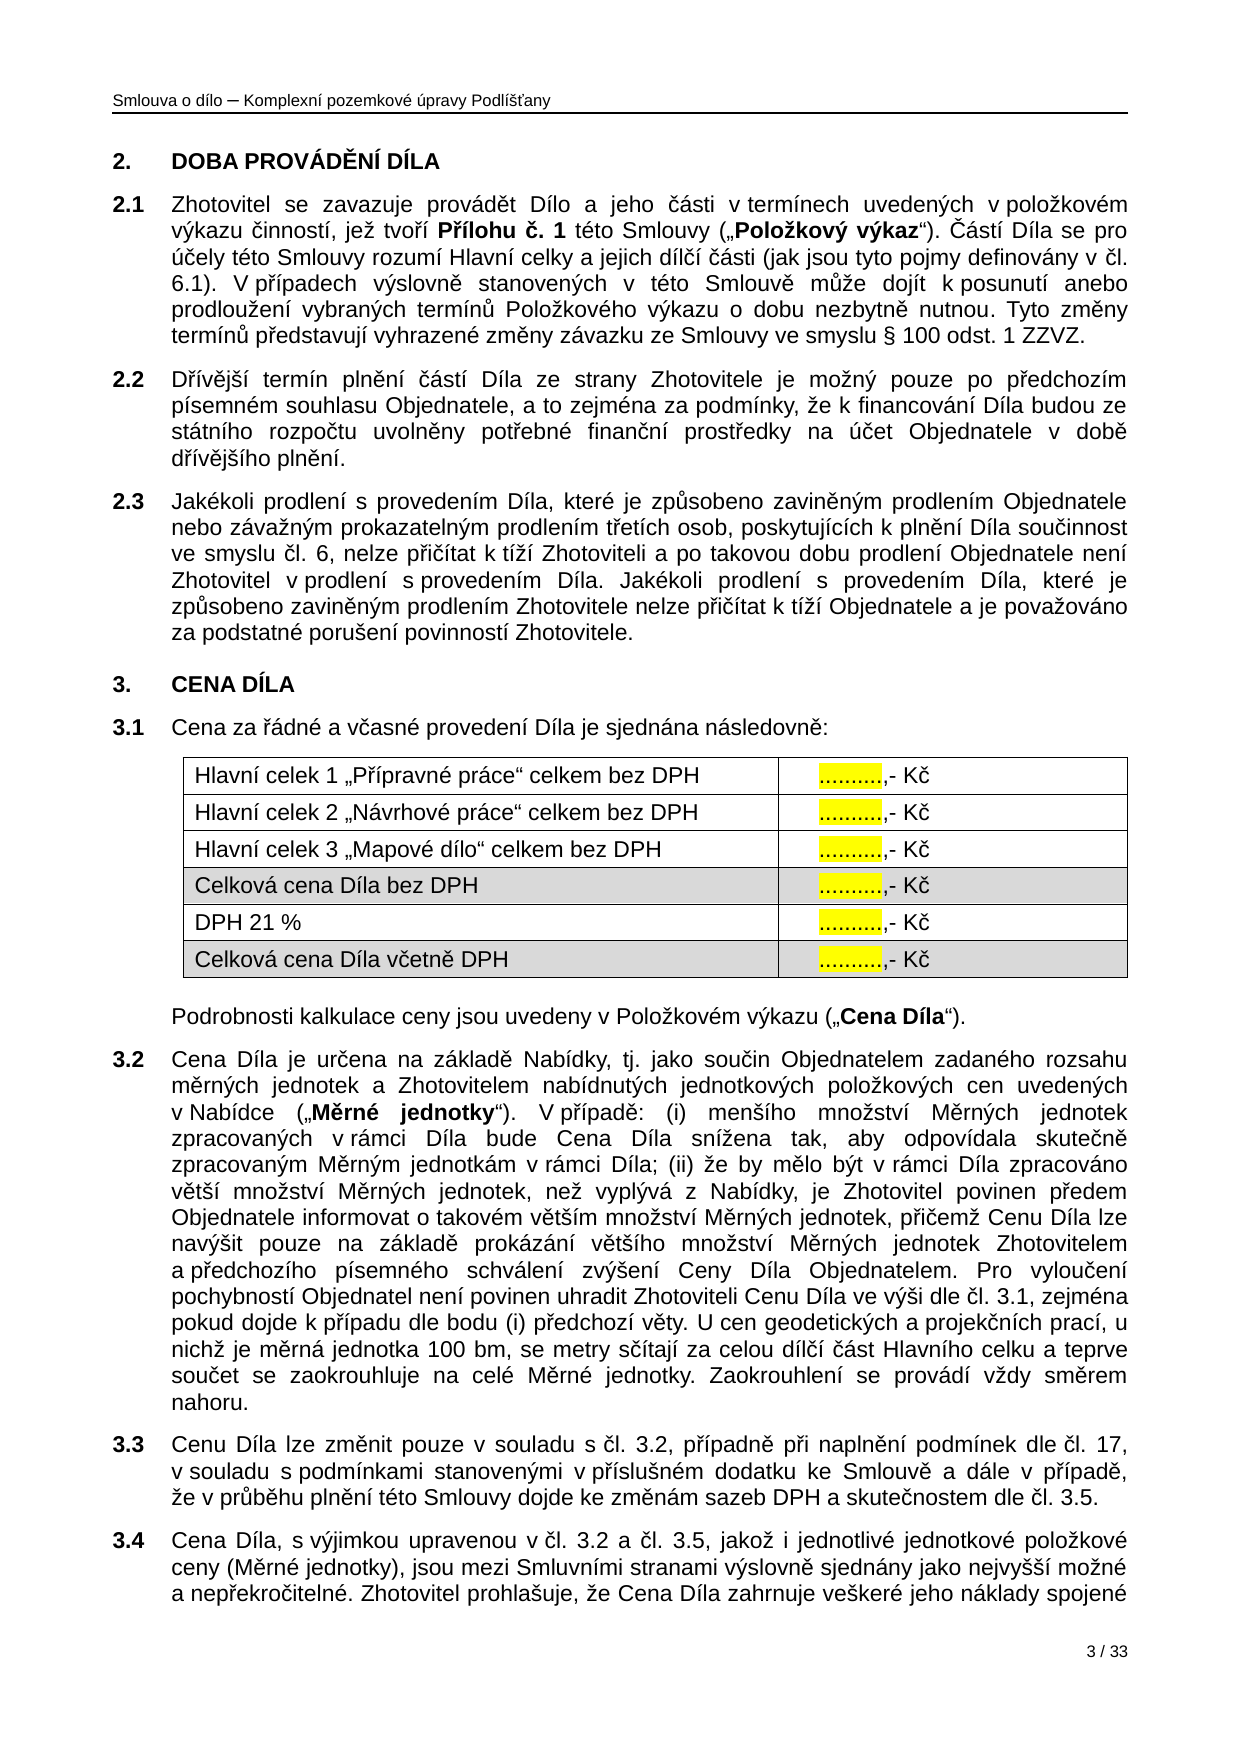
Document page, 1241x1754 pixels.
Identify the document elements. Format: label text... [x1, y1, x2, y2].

table_cell ..........,- Kč [779, 905, 1127, 940]
table_cell Hlavní celek 2 „Návrhové práce“ celkem bez DPH [184, 795, 778, 830]
text Zhotovitel se zavazuje provádět Dílo a jeho části v termínech uvedených v položkovém výkazu činností, jež tvoří Přílohu č. 1 této Smlouvy („Položkový výkaz“). Částí Díla se pro účely této Smlouvy rozumí Hlavní celky a jejich dílčí části (jak jsou tyto pojmy definovány v čl. 6.1). V případech výslovně stanovených v této Smlouvě může dojít k posunutí anebo prodloužení vybraných termínů Položkového výkazu o dobu nezbytně nutnou. Tyto změny termínů představují vyhrazené změny závazku ze Smlouvy ve smyslu § 100 odst. 1 ZZVZ. [112, 191, 1128, 349]
text Cenu Díla lze změnit pouze v souladu s čl. 3.2, případně při naplnění podmínek dle čl. 17, v souladu s podmínkami stanovenými v příslušném dodatku ke Smlouvě a dále v případě, že v průběhu plnění této Smlouvy dojde ke změnám sazeb DPH a skutečnostem dle čl. 3.6. [112, 1431, 1128, 1511]
table_cell ..........,- Kč [779, 831, 1127, 867]
text Cena Díla je určena na základě Nabídky, tj. jako součin Objednatelem zadaného rozsahu měrných jednotek a Zhotovitelem nabídnutých jednotkových položkových cen uvedených v Nabídce („Měrné jednotky“). V případě: (i) menšího množství Měrných jednotek zpracovaných v rámci Díla bude Cena Díla snížena tak, aby odpovídala skutečně zpracovaným Měrným jednotkám v rámci Díla; (ii) že by mělo být v rámci Díla zpracováno větší množství Měrných jednotek, než vyplývá z Nabídky, je Zhotovitel povinen předem Objednatele informovat o takovém větším množství Měrných jednotek, přičemž Cenu Díla lze navýšit pouze na základě prokázání většího množství Měrných jednotek Zhotovitelem a předchozího písemného schválení zvýšení Ceny Díla Objednatelem. Pro vyloučení pochybností Objednatel není povinen uhradit Zhotoviteli Cenu Díla ve výši dle čl. 3.1, zejména pokud dojde k případu dle bodu (i) předchozí věty. U cen geodetických a projekčních prací, u nichž je měrná jednotka 100 bm, se metry sčítají za celou dílčí část Hlavního celku a teprve součet se zaokrouhluje na celé Měrné jednotky. Zaokrouhlení se provádí vždy směrem nahoru. [112, 1046, 1128, 1415]
text Dřívější termín plnění částí Díla ze strany Zhotovitele je možný pouze po předchozím písemném souhlasu Objednatele, a to zejména za podmínky, že k financování Díla budou ze státního rozpočtu uvolněny potřebné finanční prostředky na účet Objednatele v době dřívějšího plnění. [112, 366, 1128, 471]
table_cell ..........,- Kč [779, 868, 1127, 903]
text Doba PROVÁDĚNÍ díla [112, 148, 1128, 174]
table_cell Celková cena Díla bez DPH [184, 868, 778, 903]
table_cell Hlavní celek 3 „Mapové dílo“ celkem bez DPH [184, 831, 778, 867]
table_cell ..........,- Kč [779, 941, 1127, 977]
table_cell DPH 21 % [184, 905, 778, 940]
text Jakékoli prodlení s provedením Díla, které je způsobeno zaviněným prodlením Objednatele nebo závažným prokazatelným prodlením třetích osob, poskytujících k plnění Díla součinnost ve smyslu čl. 6, nelze přičítat k tíží Zhotoviteli a po takovou dobu prodlení Objednatele není Zhotovitel v prodlení s provedením Díla. Jakékoli prodlení s provedením Díla, které je způsobeno zaviněným prodlením Zhotovitele nelze přičítat k tíží Objednatele a je považováno za podstatné porušení povinností Zhotovitele. [112, 488, 1128, 646]
table_header ..........,- Kč [779, 758, 1127, 793]
list Podrobnosti kalkulace ceny jsou uvedeny v Položkovém výkazu („Cena Díla“). [171, 1003, 1128, 1029]
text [112, 1527, 1128, 1606]
table_cell ..........,- Kč [779, 795, 1127, 830]
table_cell Celková cena Díla včetně DPH [184, 941, 778, 977]
table_header Hlavní celek 1 „Přípravné práce“ celkem bez DPH [184, 758, 778, 793]
text Cena za řádné a včasné provedení Díla je sjednána následovně: [112, 714, 1128, 740]
text Cena díla [112, 671, 1128, 697]
